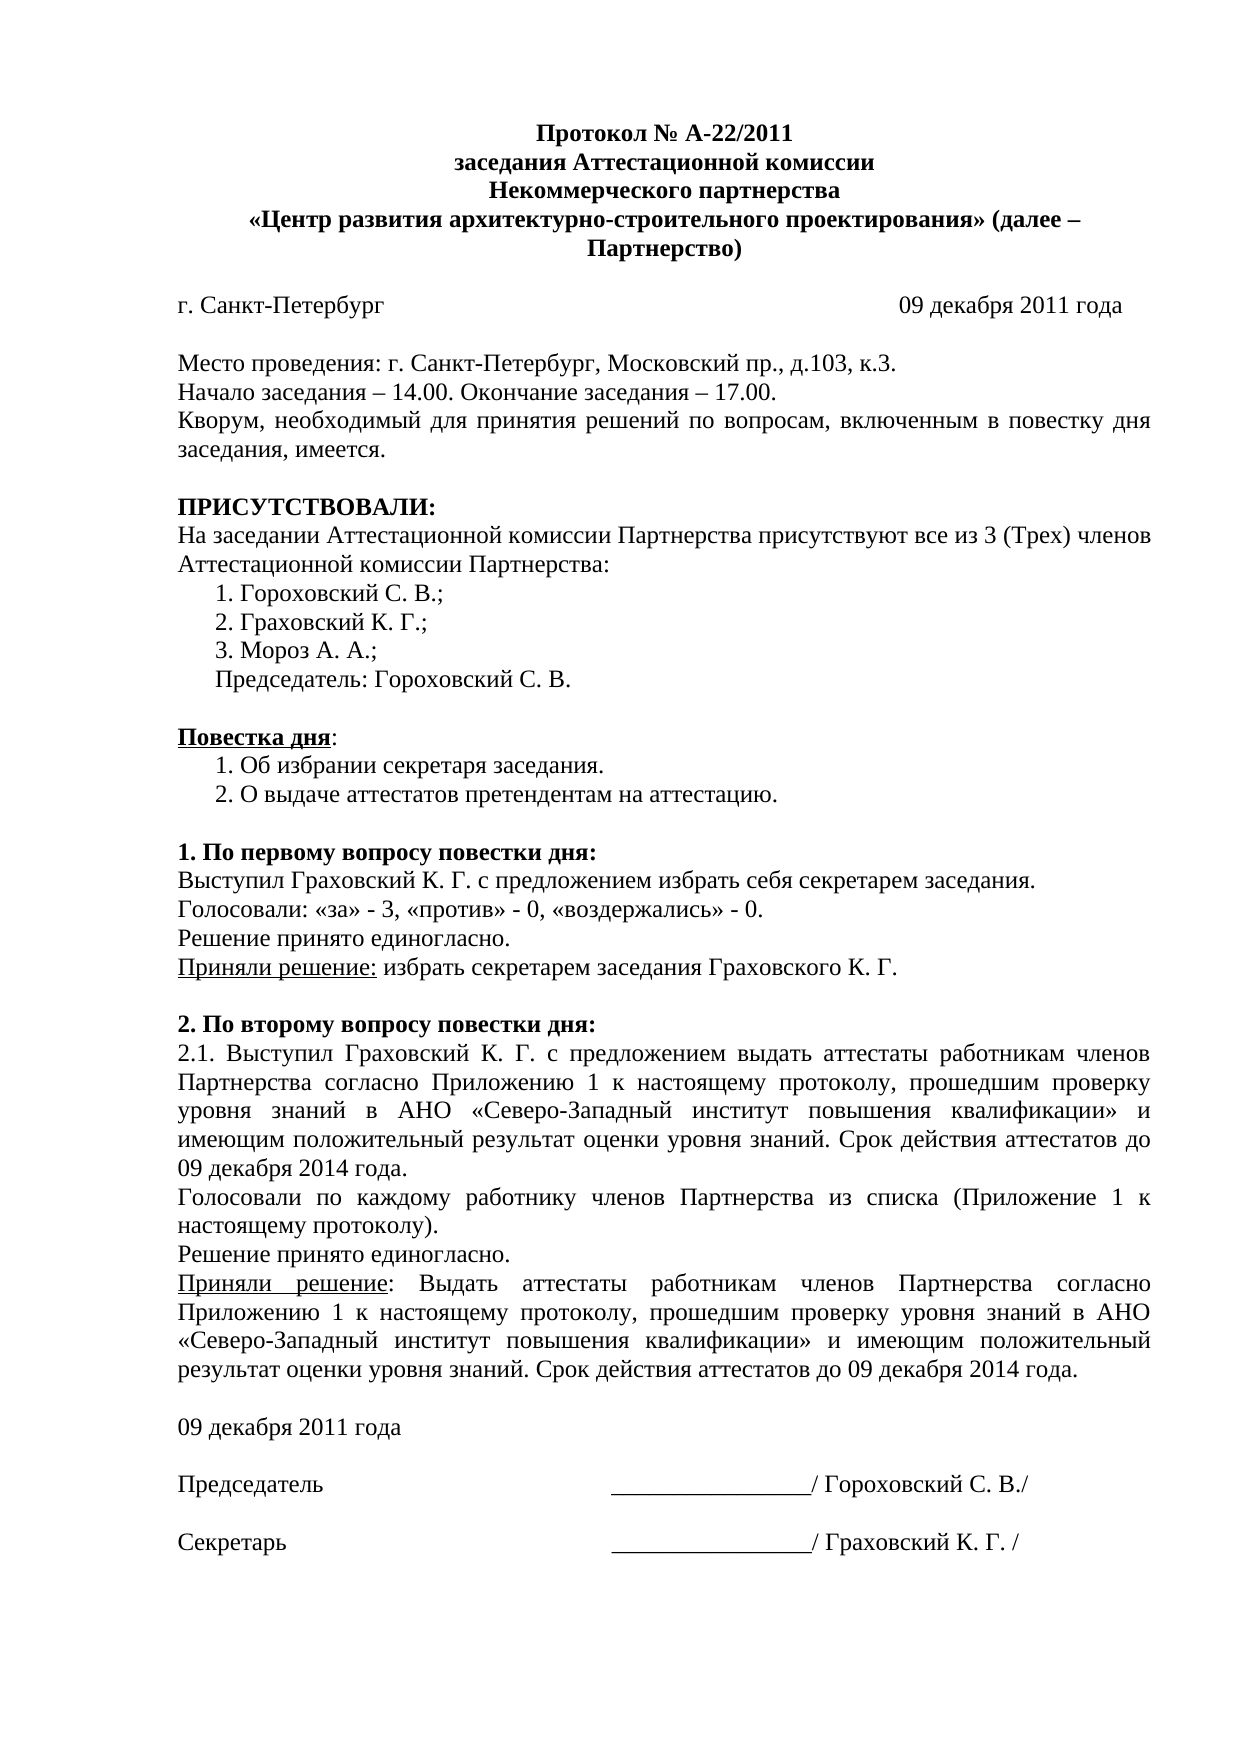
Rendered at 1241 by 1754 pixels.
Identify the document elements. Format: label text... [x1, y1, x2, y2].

text Голосовали: «за» - 3, «против» - 0, «воздержались» - 0. [177, 894, 1152, 923]
text 1. Об избрании секретаря заседания. [215, 751, 1152, 779]
text Голосовали по каждому работнику членов Партнерства из списка (Приложение 1 к настоящему протоколу). [177, 1182, 1152, 1239]
text Секретарь ________________/ Граховский К. Г. / [177, 1527, 1152, 1556]
text 09 декабря 2011 года [177, 1412, 1152, 1441]
text На заседании Аттестационной комиссии Партнерства присутствуют все из 3 (Трех) членов Аттестационной комиссии Партнерства: [177, 521, 1152, 578]
text Председатель ________________/ Гороховский С. В. / [177, 1469, 1152, 1498]
text Выступил Граховский К. Г. с предложением избрать себя секретарем заседания. [177, 866, 1152, 894]
text Решение принято единогласно. [177, 1239, 1152, 1268]
text 1. Гороховский С. В.; [215, 578, 1152, 607]
text Кворум, необходимый для принятия решений по вопросам, включенным в повестку дня заседания, имеется. [177, 406, 1152, 463]
text 1. По первому вопросу повестки дня: [177, 837, 1152, 866]
text Некоммерческого партнерства [177, 176, 1152, 204]
text Начало заседания – 14.00. Окончание заседания – 17.00. [177, 377, 1152, 406]
text заседания Аттестационной комиссии [177, 147, 1152, 176]
text «Центр развития архитектурно-строительного проектирования» (далее – Партнерство) [177, 204, 1152, 262]
text 3. Мороз А. А.; [215, 636, 1152, 664]
text Приняли решение: Выдать аттестаты работникам членов Партнерства согласно Приложению 1 к настоящему протоколу, прошедшим проверку уровня знаний в АНО «Северо-Западный институт повышения квалификации» и имеющим положительный результат оценки уровня знаний. Срок действия аттестатов до 09 декабря 2014 года. [177, 1268, 1152, 1383]
text Приняли решение: избрать секретарем заседания Граховского К. Г. [177, 952, 1152, 981]
text 2. Граховский К. Г.; [215, 607, 1152, 636]
text Повестка дня: [177, 722, 1152, 751]
text г. Санкт-Петербург 09 декабря 2011 года [177, 291, 1152, 319]
text Место проведения: г. Санкт-Петербург, Московский пр., д.103, к.3. [177, 348, 1152, 377]
text 2. О выдаче аттестатов претендентам на аттестацию. [215, 779, 1152, 808]
text 2.1. Выступил Граховский К. Г. с предложением выдать аттестаты работникам членов Партнерства согласно Приложению 1 к настоящему протоколу, прошедшим проверку уровня знаний в АНО «Северо-Западный институт повышения квалификации» и имеющим положительный результат оценки уровня знаний. Срок действия аттестатов до 09 декабря 2014 года. [177, 1038, 1152, 1182]
text Протокол № А-22/2011 [177, 118, 1152, 147]
text Решение принято единогласно. [177, 923, 1152, 952]
text Председатель: Гороховский С. В. [215, 664, 1152, 693]
text 2. По второму вопросу повестки дня: [177, 1009, 1152, 1038]
text ПРИСУТСТВОВАЛИ: [177, 492, 1152, 521]
